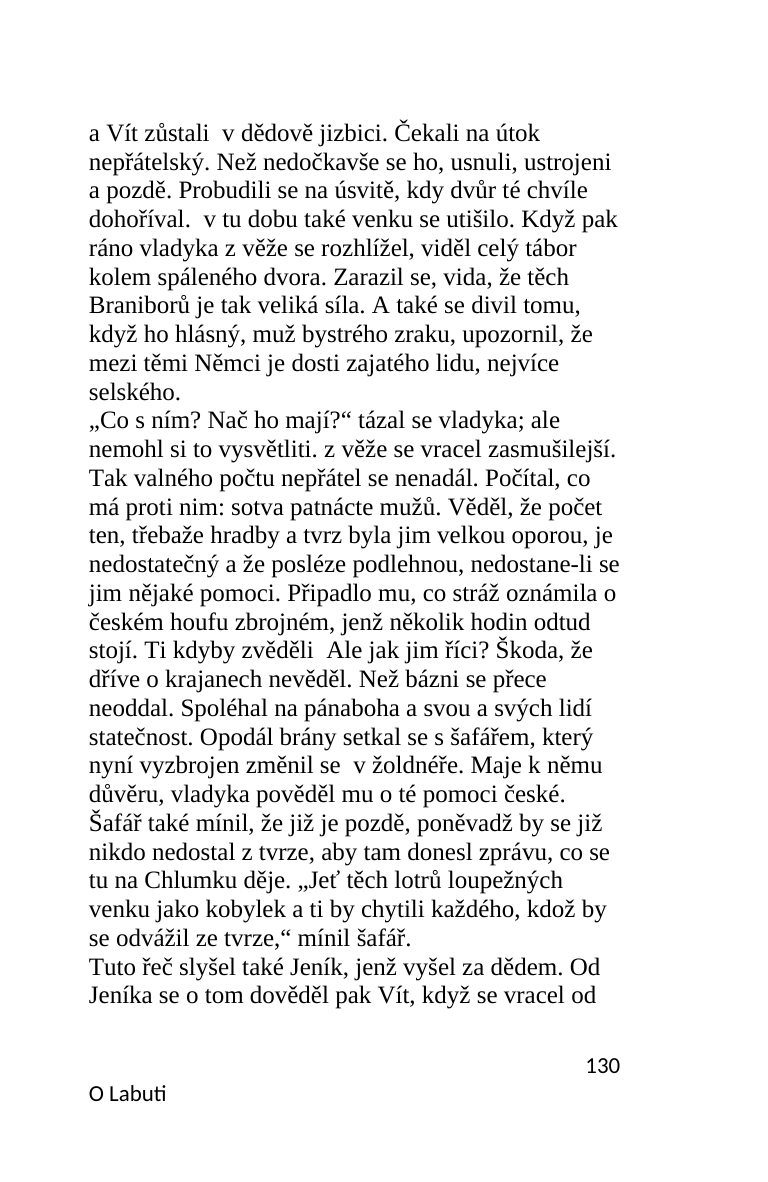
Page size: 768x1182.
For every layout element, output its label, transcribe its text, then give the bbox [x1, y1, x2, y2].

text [89, 118, 620, 406]
text „Co s ním? Nač ho mají?“ tázal se vladyka; ale nemohl si to vysvětliti. z věže se vracel zasmušilejší. Tak valného počtu nepřátel se nenadál. Počítal, co má proti nim: sotva patnácte mužů. Věděl, že počet ten, třebaže hradby a tvrz byla jim velkou oporou, je nedostatečný a že posléze podlehnou, nedostane-li se jim nějaké pomoci. Připadlo mu, co stráž oznámila o českém houfu zbrojném, jenž několik hodin odtud stojí. Ti kdyby zvěděli ­ Ale jak jim říci? Škoda, že dříve o krajanech nevěděl. Než bázni se přece neoddal. Spoléhal na pánaboha a svou a svých lidí statečnost. Opodál brány setkal se s šafářem, který nyní vyzbrojen změnil se v žoldnéře. Maje k němu důvěru, vladyka pověděl mu o té pomoci české. [89, 406, 620, 808]
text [89, 952, 620, 1009]
text Šafář také mínil, že již je pozdě, poněvadž by se již nikdo nedostal z tvrze, aby tam donesl zprávu, co se tu na Chlumku děje. „Jeť těch lotrů loupežných venku jako kobylek a ti by chytili každého, kdož by se odvážil ze tvrze,“ mínil šafář. [89, 808, 620, 952]
